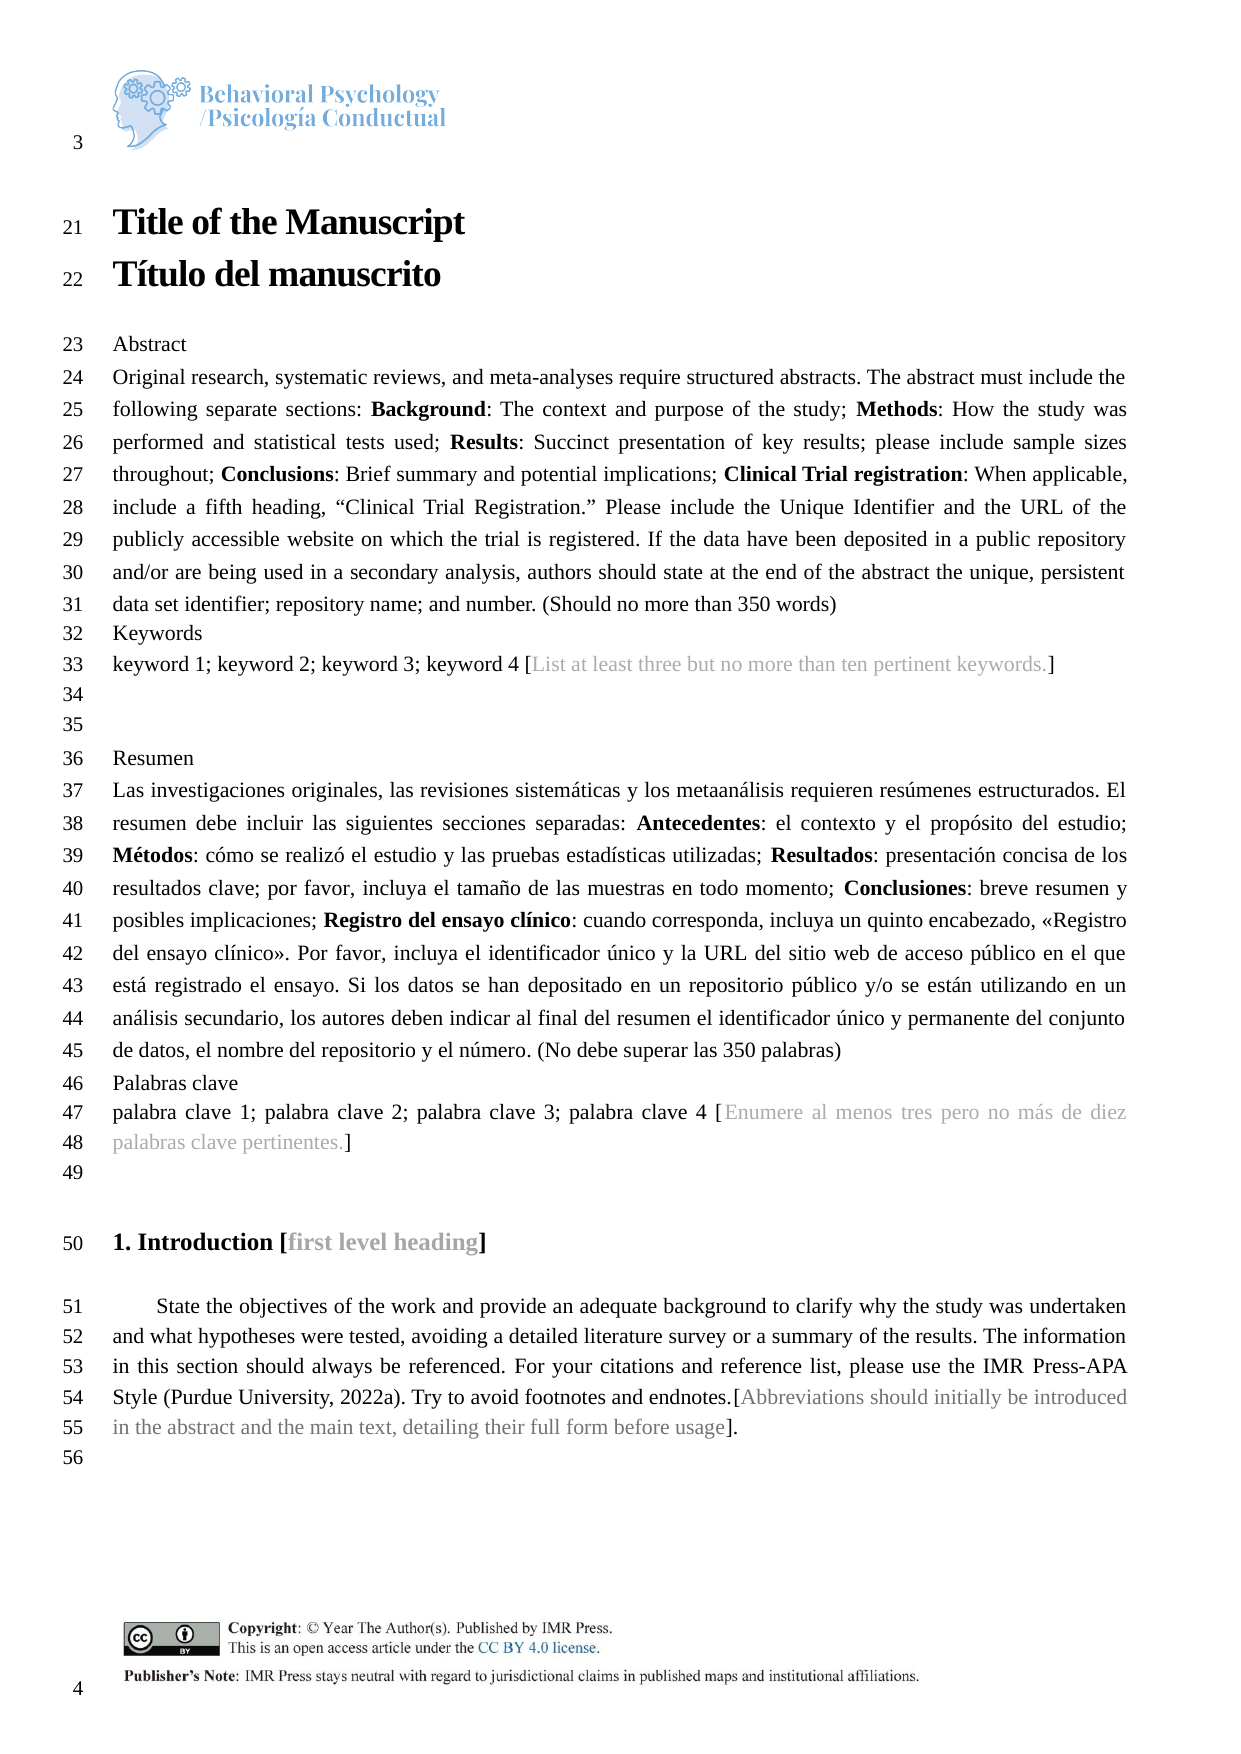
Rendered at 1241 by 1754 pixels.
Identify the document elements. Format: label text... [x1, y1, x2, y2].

text Palabras clave [112, 1066, 1128, 1099]
text Title of the Manuscript [112, 199, 1128, 243]
picture [112, 70, 446, 150]
text Resumen [112, 741, 1128, 774]
text Keywords [112, 620, 1128, 646]
text palabra clave 1; palabra clave 2; palabra clave 3; palabra clave 4 [Enumere al menos tres pero no más de diez palabras clave pertinentes.] [112, 1099, 1128, 1154]
text Original research, systematic reviews, and meta-analyses require structured abstracts. The abstract must include the following separate sections: Background: The context and purpose of the study; Methods: How the study was performed and statistical tests used; Results: Succinct presentation of key results; please include sample sizes throughout; Conclusions: Brief summary and potential implications; Clinical Trial registration: When applicable, include a fifth heading, “Clinical Trial Registration.” Please include the Unique Identifier and the URL of the publicly accessible website on which the trial is registered. If the data have been deposited in a public repository and/or are being used in a secondary analysis, authors should state at the end of the abstract the unique, persistent data set identifier; repository name; and number. (Should no more than 350 words) [112, 360, 1128, 620]
text Las investigaciones originales, las revisiones sistemáticas y los metaanálisis requieren resúmenes estructurados. El resumen debe incluir las siguientes secciones separadas: Antecedentes: el contexto y el propósito del estudio; Métodos: cómo se realizó el estudio y las pruebas estadísticas utilizadas; Resultados: presentación concisa de los resultados clave; por favor, incluya el tamaño de las muestras en todo momento; Conclusiones: breve resumen y posibles implicaciones; Registro del ensayo clínico: cuando corresponda, incluya un quinto encabezado, «Registro del ensayo clínico». Por favor, incluya el identificador único y la URL del sitio web de acceso público en el que está registrado el ensayo. Si los datos se han depositado en un repositorio público y/o se están utilizando en un análisis secundario, los autores deben indicar al final del resumen el identificador único y permanente del conjunto de datos, el nombre del repositorio y el número. (No debe superar las 350 palabras) [112, 774, 1128, 1066]
text State the objectives of the work and provide an adequate background to clarify why the study was undertaken and what hypotheses were tested, avoiding a detailed literature survey or a summary of the results. The information in this section should always be referenced. For your citations and reference list, please use the IMR Press-APA Style (Purdue University, 2022a). Try to avoid footnotes and endnotes.[Abbreviations should initially be introduced in the abstract and the main text, detailing their full form before usage]. [112, 1293, 1128, 1439]
picture [112, 1614, 953, 1695]
text Título del manuscrito [112, 251, 1128, 294]
text Abstract [112, 328, 1128, 360]
subtitle 1. Introduction [first level heading] [112, 1227, 1128, 1256]
text keyword 1; keyword 2; keyword 3; keyword 4 [List at least three but no more than ten pertinent keywords.] [112, 651, 1128, 676]
